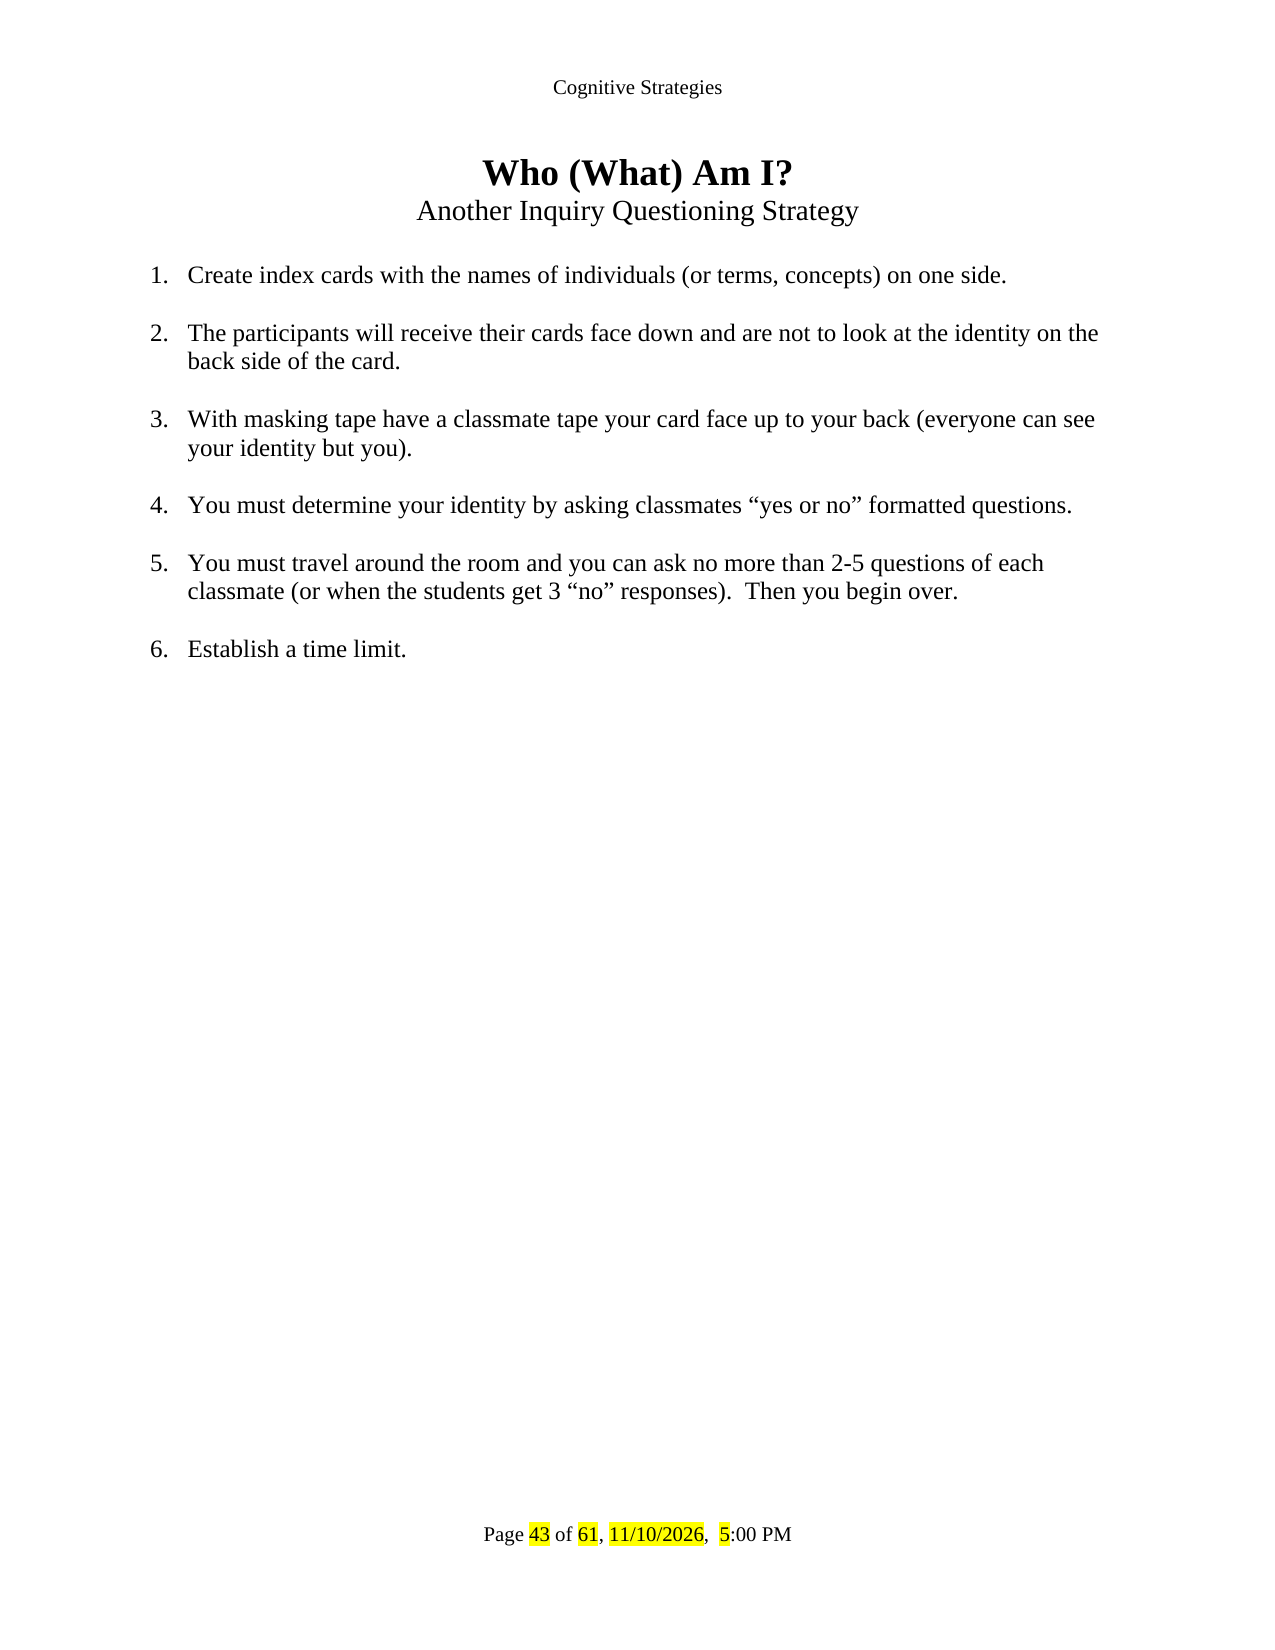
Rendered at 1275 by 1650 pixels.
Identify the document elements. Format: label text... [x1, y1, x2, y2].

subtitle Another Inquiry Questioning Strategy [150, 193, 1125, 227]
subtitle The participants will receive their cards face down and are not to look at the identity on the back side of the card. [150, 318, 1125, 375]
subtitle Establish a time limit. [150, 634, 1125, 663]
subtitle Who (What) Am I? [150, 150, 1125, 193]
subtitle You must determine your identity by asking classmates “yes or no” formatted questions. [150, 490, 1125, 519]
subtitle With masking tape have a classmate tape your card face up to your back (everyone can see your identity but you). [150, 404, 1125, 461]
subtitle Create index cards with the names of individuals (or terms, concepts) on one side. [150, 260, 1125, 289]
subtitle You must travel around the room and you can ask no more than 2-5 questions of each classmate (or when the students get 3 “no” responses). Then you begin over. [150, 548, 1125, 605]
